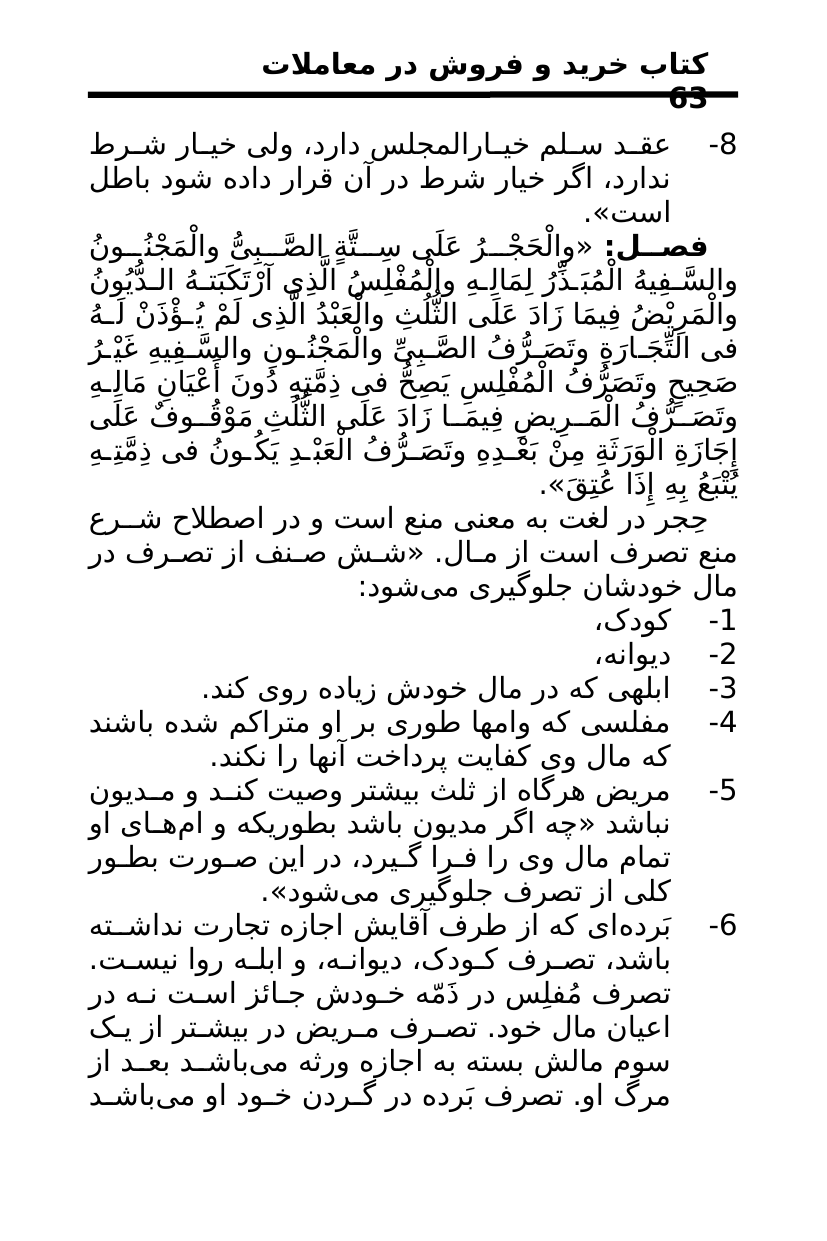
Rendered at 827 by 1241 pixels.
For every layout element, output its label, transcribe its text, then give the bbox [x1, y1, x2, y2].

list مریض هرگاه از ثلث بیشتر وصیت کند و مدیون نباشد «چه اگر مدیون باشد بطوریکه و ام‌های او تمام مال وی را فرا گیرد، در این صورت بطور کلی از تصرف جلوگیری می‌شود». [89, 773, 708, 909]
list دیوانه، [89, 637, 708, 671]
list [89, 909, 708, 1112]
list عقد سلم خیارالمجلس دارد، ولی خیار شرط ندارد، اگر خیار شرط در آن قرار داده شود باطل است». [89, 128, 708, 229]
list کودک، [89, 603, 708, 637]
list مفلسی که وامها طوری بر او متراکم شده باشند که مال وی کفایت پرداخت آنها را نکند. [89, 705, 708, 773]
list ابلهی که در مال خودش زیاده روی کند. [89, 671, 708, 705]
text حِجر در لغت به معنی منع است و در اصطلاح شرع منع تصرف است از مال. «شش صنف از تصرف در مال خودشان جلوگیری می‌شود: [89, 501, 738, 603]
text فصل: «والْحَجْرُ عَلَی سِتَّةٍ الصَّبِیُّ والْمَجْنُونُ والسَّفِيهُ الْمُبَذِّرُ لِمَالِهِ والْمُفْلِسُ الَّذِی آرْتَکَبَتهُ الدُّيُونُ والْمَرِيْضُ فِيمَا زَادَ عَلَی الثُّلُثِ والْعَبْدُ الَّذِی لَمْ يُؤْذَنْ لَهُ فی التِّجَارَةِ وتَصَرُّفُ الصَّبِیِّ والْمَجْنُونِ والسَّفِيهِ غَيْرُ صَحِيحٍ وتَصَرُّفُ الْمُفْلِسِ يَصِحُّ فی ذِمَّتِهِ دُونَ أَعْيَانِ مَالِهِ وتَصَرُّفُ الْمَرِيضِ فِيمَا زَادَ عَلَی الثُّلُثِ مَوْقُوفٌ عَلَی إِجَازَةِ الْوَرَثَةِ مِنْ بَعْدِهِ وتَصَرُّفُ الْعَبْدِ يَکُونُ فی ذِمَّتِهِ يُتْبَعُ بِهِ إِذَا عُتِقَ». [89, 229, 738, 501]
